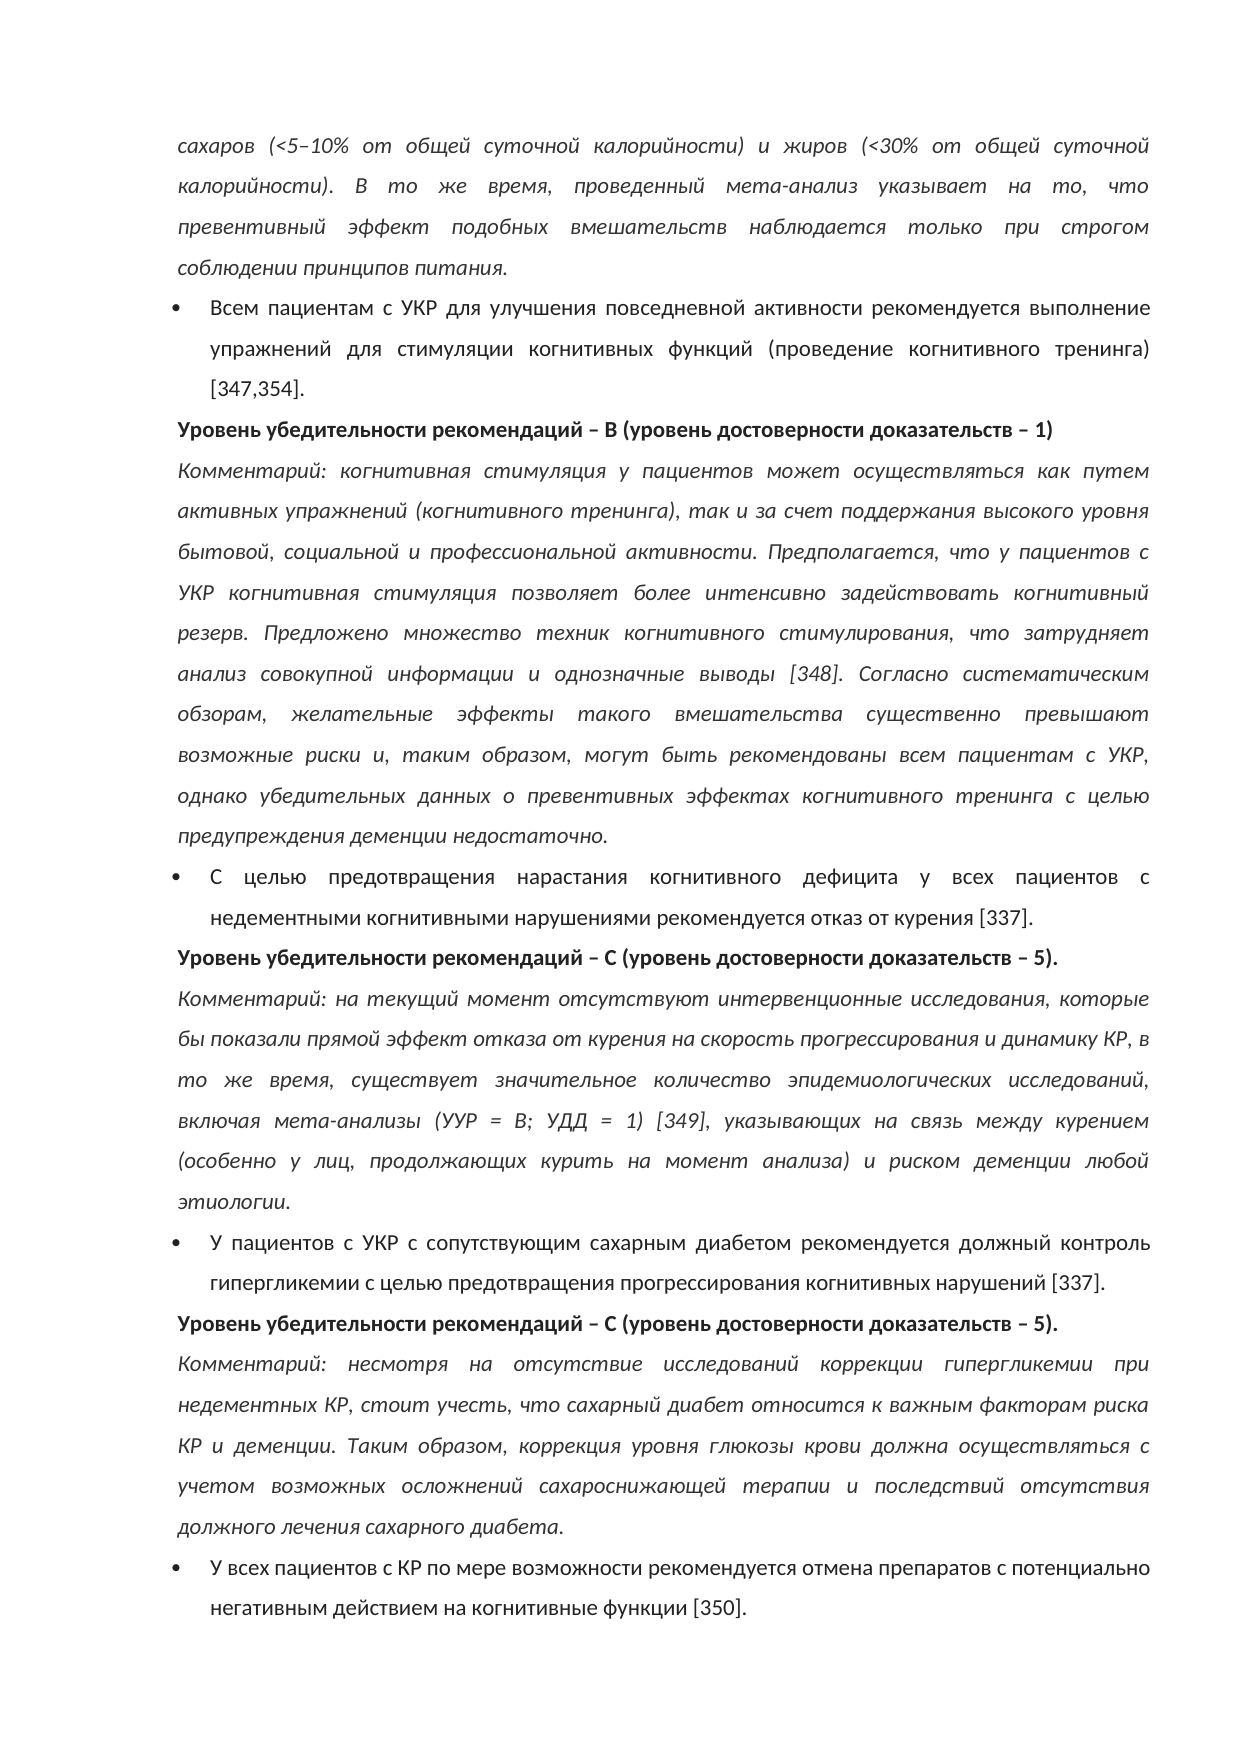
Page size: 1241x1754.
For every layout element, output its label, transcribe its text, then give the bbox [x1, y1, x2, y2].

text Уровень убедительности рекомендаций – С (уровень достоверности доказательств – 5). [177, 1296, 1152, 1337]
list У всех пациентов с КР по мере возможности рекомендуется отмена препаратов с потенциально негативным действием на когнитивные функции [350]. [172, 1540, 1152, 1621]
text Уровень убедительности рекомендаций – С (уровень достоверности доказательств – 5). [177, 931, 1152, 971]
text Комментарий: на текущий момент отсутствуют интервенционные исследования, которые бы показали прямой эффект отказа от курения на скорость прогрессирования и динамику КР, в то же время, существует значительное количество эпидемиологических исследований, включая мета-анализы (УУР = В; УДД = 1) [349], указывающих на связь между курением (особенно у лиц, продолжающих курить на момент анализа) и риском деменции любой этиологии. [177, 971, 1152, 1215]
text Комментарий: когнитивная стимуляция у пациентов может осуществляться как путем активных упражнений (когнитивного тренинга), так и за счет поддержания высокого уровня бытовой, социальной и профессиональной активности. Предполагается, что у пациентов с УКР когнитивная стимуляция позволяет более интенсивно задействовать когнитивный резерв. Предложено множество техник когнитивного стимулирования, что затрудняет анализ совокупной информации и однозначные выводы [348]. Согласно систематическим обзорам, желательные эффекты такого вмешательства существенно превышают возможные риски и, таким образом, могут быть рекомендованы всем пациентам с УКР, однако убедительных данных о превентивных эффектах когнитивного тренинга с целью предупреждения деменции недостаточно. [177, 443, 1152, 849]
text Уровень убедительности рекомендаций – В (уровень достоверности доказательств – 1) [177, 402, 1152, 443]
list Всем пациентам с УКР для улучшения повседневной активности рекомендуется выполнение упражнений для стимуляции когнитивных функций (проведение когнитивного тренинга) [347,354]. [172, 281, 1152, 402]
text Комментарий: несмотря на отсутствие исследований коррекции гипергликемии при недементных КР, стоит учесть, что сахарный диабет относится к важным факторам риска КР и деменции. Таким образом, коррекция уровня глюкозы крови должна осуществляться с учетом возможных осложнений сахароснижающей терапии и последствий отсутствия должного лечения сахарного диабета. [177, 1337, 1152, 1540]
list С целью предотвращения нарастания когнитивного дефицита у всех пациентов с недементными когнитивными нарушениями рекомендуется отказ от курения [337]. [172, 849, 1152, 931]
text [177, 118, 1152, 281]
list У пациентов с УКР с сопутствующим сахарным диабетом рекомендуется должный контроль гипергликемии с целью предотвращения прогрессирования когнитивных нарушений [337]. [172, 1215, 1152, 1296]
